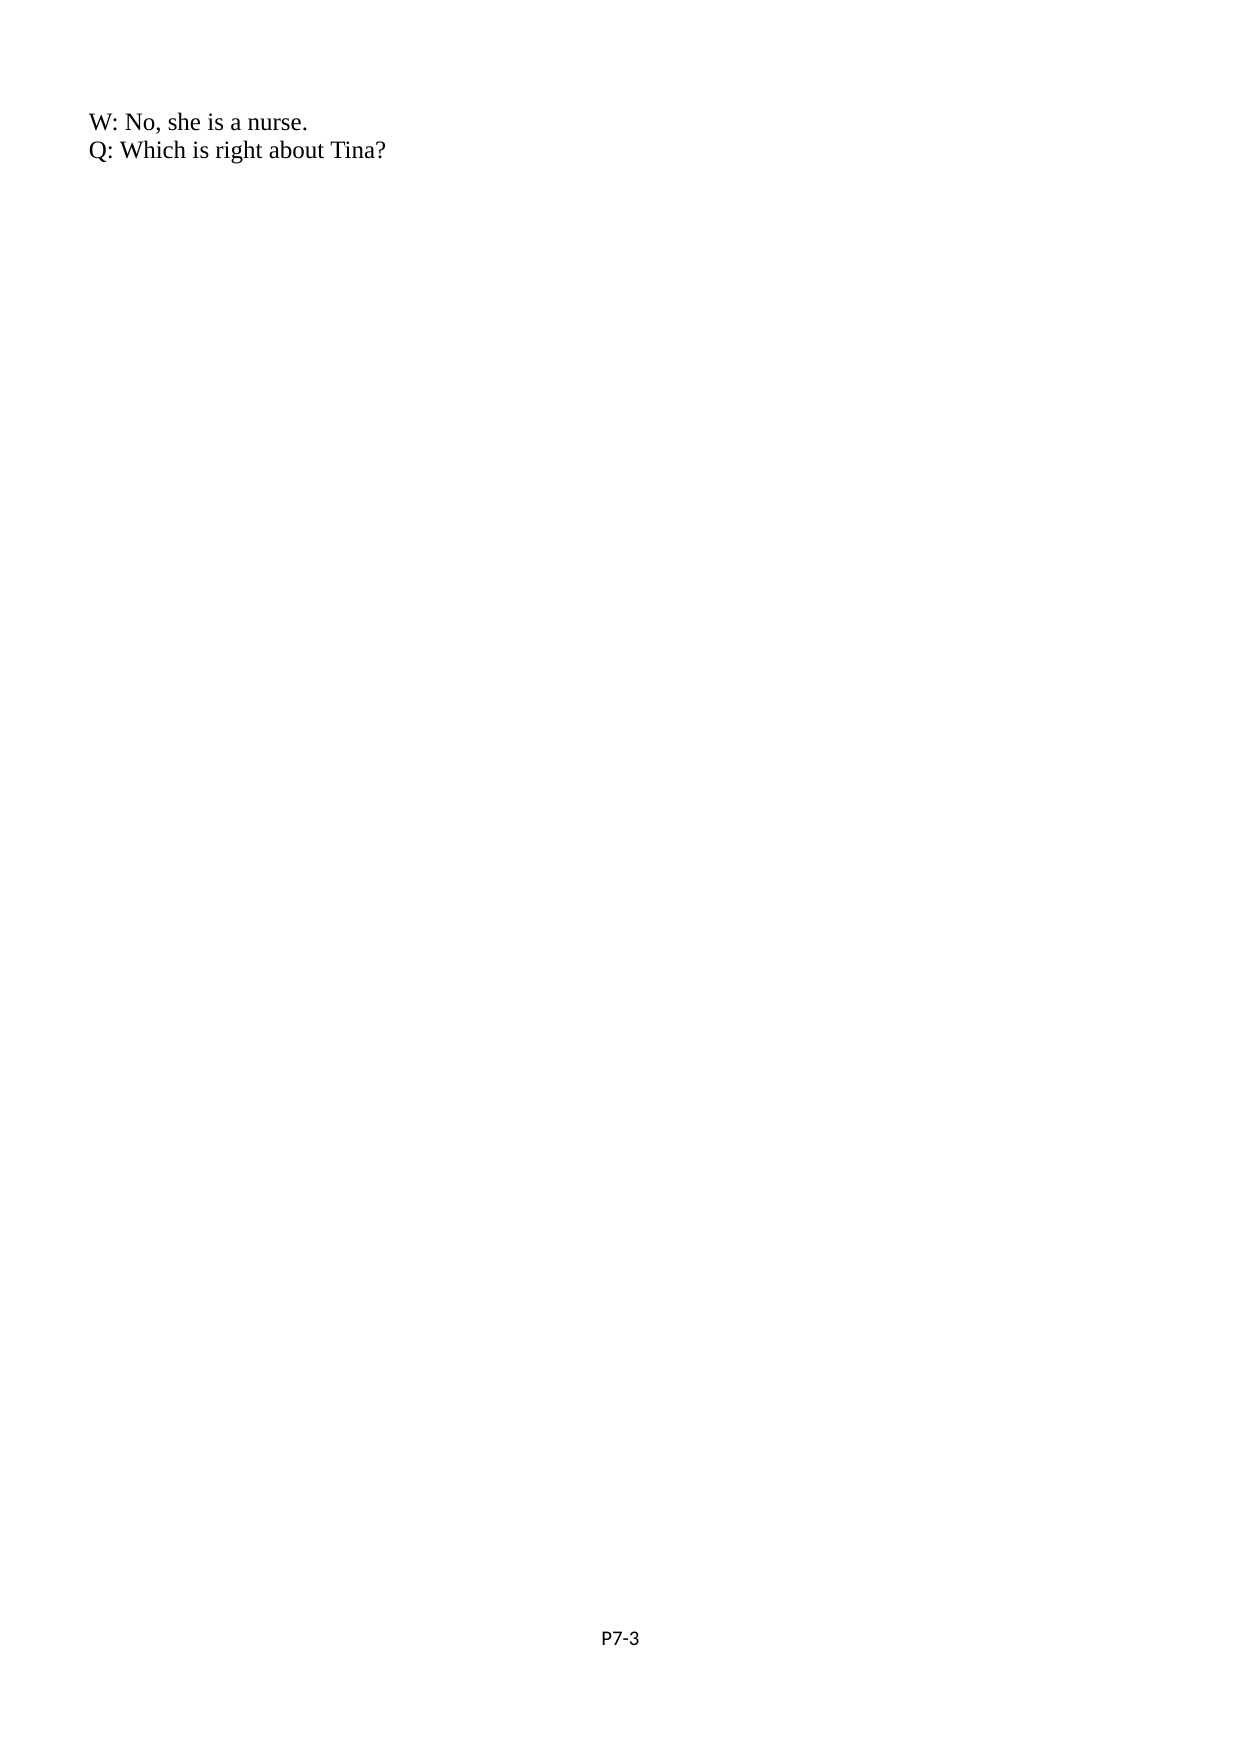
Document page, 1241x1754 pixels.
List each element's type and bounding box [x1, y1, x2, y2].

text [89, 107, 1152, 164]
